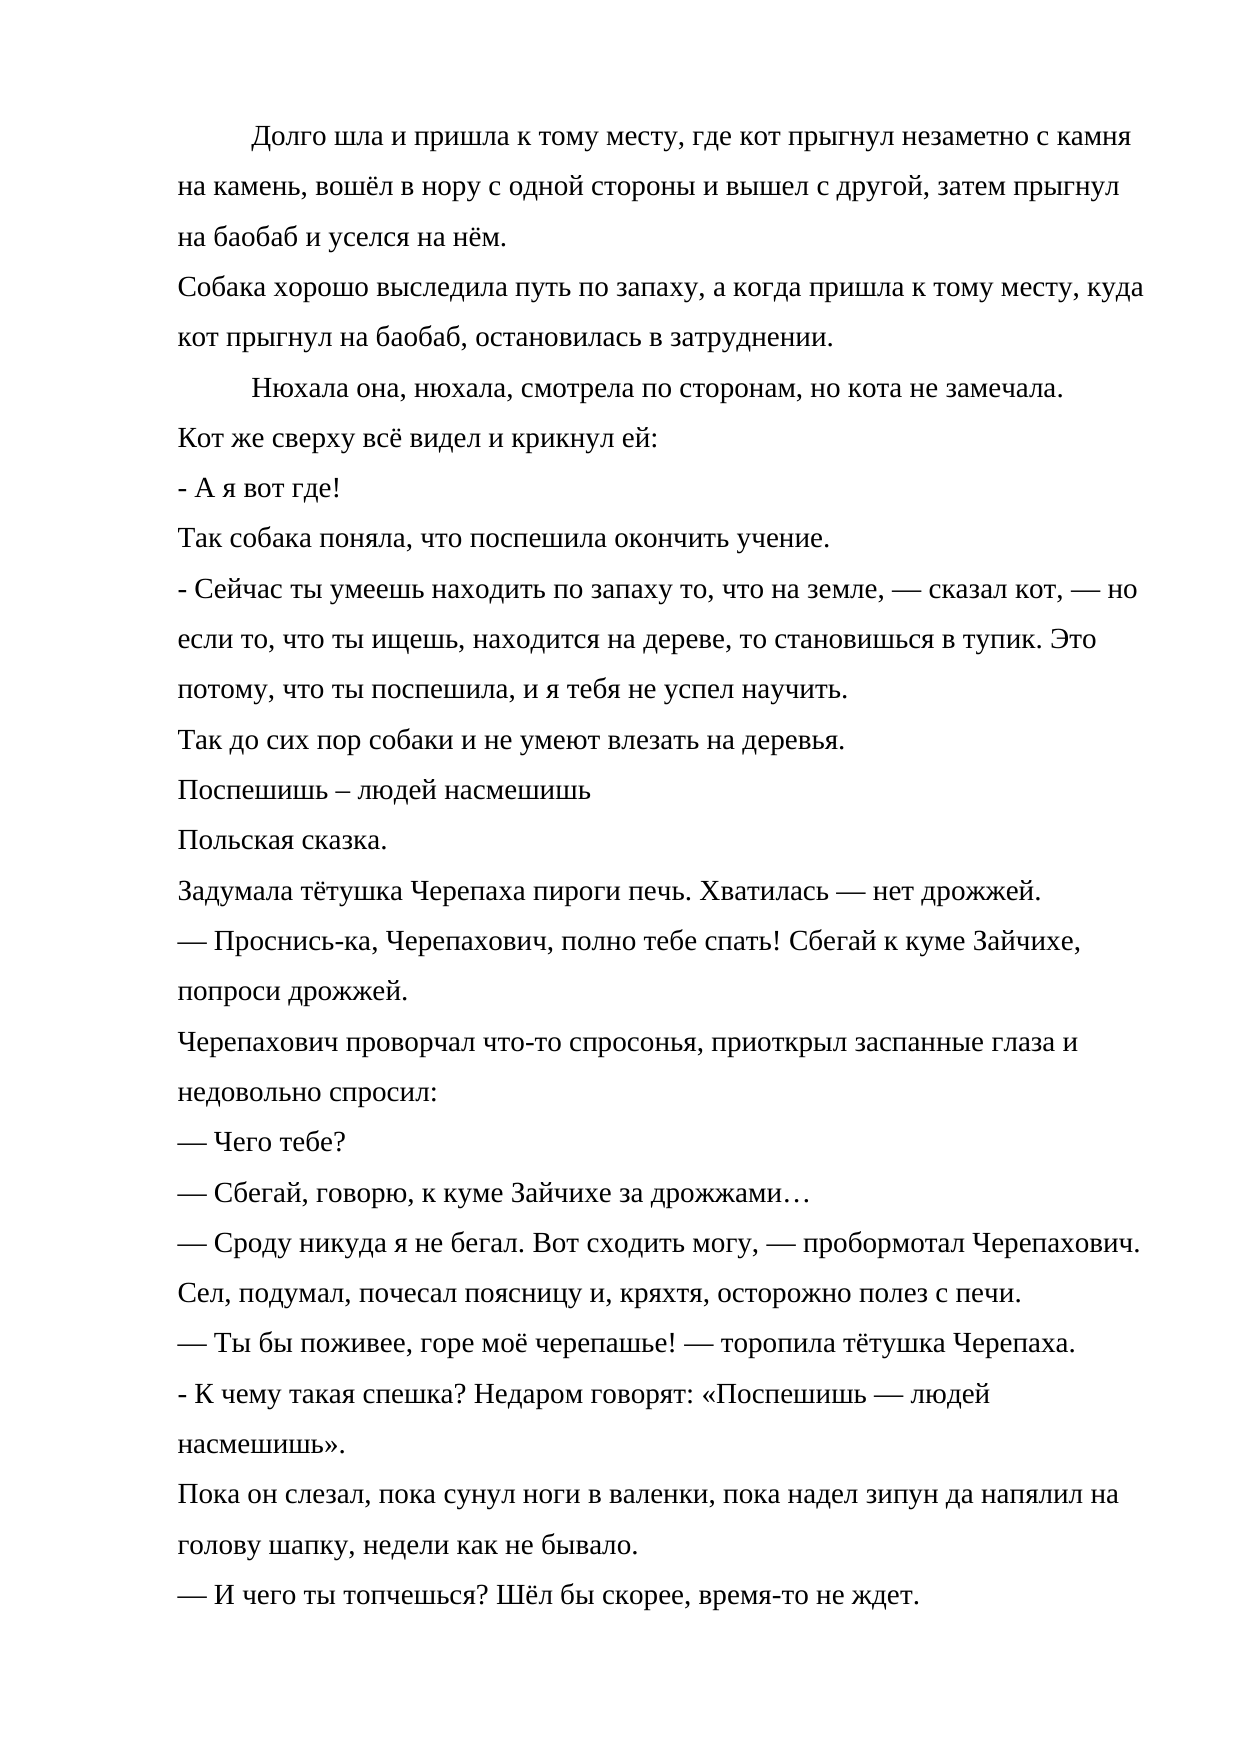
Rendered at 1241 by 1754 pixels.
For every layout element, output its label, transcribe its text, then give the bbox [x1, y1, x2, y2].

text - К чему такая спешка? Недаром говорят: «Поспешишь — людей насмешишь». [177, 1376, 1152, 1460]
text Польская сказка. [177, 822, 1152, 856]
text — Чего тебе? [177, 1124, 1152, 1158]
text Так до сих пор собаки и не умеют влезать на деревья. [177, 722, 1152, 755]
text Черепахович проворчал что-то спросонья, приоткрыл заспанные глаза и недовольно спросил: [177, 1024, 1152, 1108]
text — Проснись-ка, Черепахович, полно тебе спать! Сбегай к куме Зайчихе, попроси дрожжей. [177, 923, 1152, 1007]
text Нюхала она, нюхала, смотрела по сторонам, но кота не замечала. [177, 370, 1152, 403]
text Сел, подумал, почесал поясницу и, кряхтя, осторожно полез с печи. [177, 1275, 1152, 1309]
text Задумала тётушка Черепаха пироги печь. Хватилась — нет дрожжей. [177, 873, 1152, 906]
text Долго шла и пришла к тому месту, где кот прыгнул незаметно с камня на камень, вошёл в нору с одной стороны и вышел с другой, затем прыгнул на баобаб и уселся на нём. [177, 118, 1152, 252]
text Так собака поняла, что поспешила окончить учение. [177, 521, 1152, 554]
text — Сроду никуда я не бегал. Вот сходить могу, — пробормотал Черепахович. [177, 1225, 1152, 1258]
text Собака хорошо выследила путь по запаху, а когда пришла к тому месту, куда кот прыгнул на баобаб, остановилась в затруднении. [177, 269, 1152, 353]
text — Сбегай, говорю, к куме Зайчихе за дрожжами… [177, 1175, 1152, 1208]
text — Ты бы поживее, горе моё черепашье! — торопила тётушка Черепаха. [177, 1326, 1152, 1359]
text Поспешишь – людей насмешишь [177, 772, 1152, 806]
text — И чего ты топчешься? Шёл бы скорее, время-то не ждет. [177, 1577, 1152, 1611]
text - Сейчас ты умеешь находить по запаху то, что на земле, — сказал кот, — но если то, что ты ищешь, находится на дереве, то становишься в тупик. Это потому, что ты поспешила, и я тебя не успел научить. [177, 571, 1152, 705]
text - А я вот где! [177, 470, 1152, 504]
text Кот же сверху всё видел и крикнул ей: [177, 420, 1152, 453]
text Пока он слезал, пока сунул ноги в валенки, пока надел зипун да напялил на голову шапку, недели как не бывало. [177, 1477, 1152, 1560]
